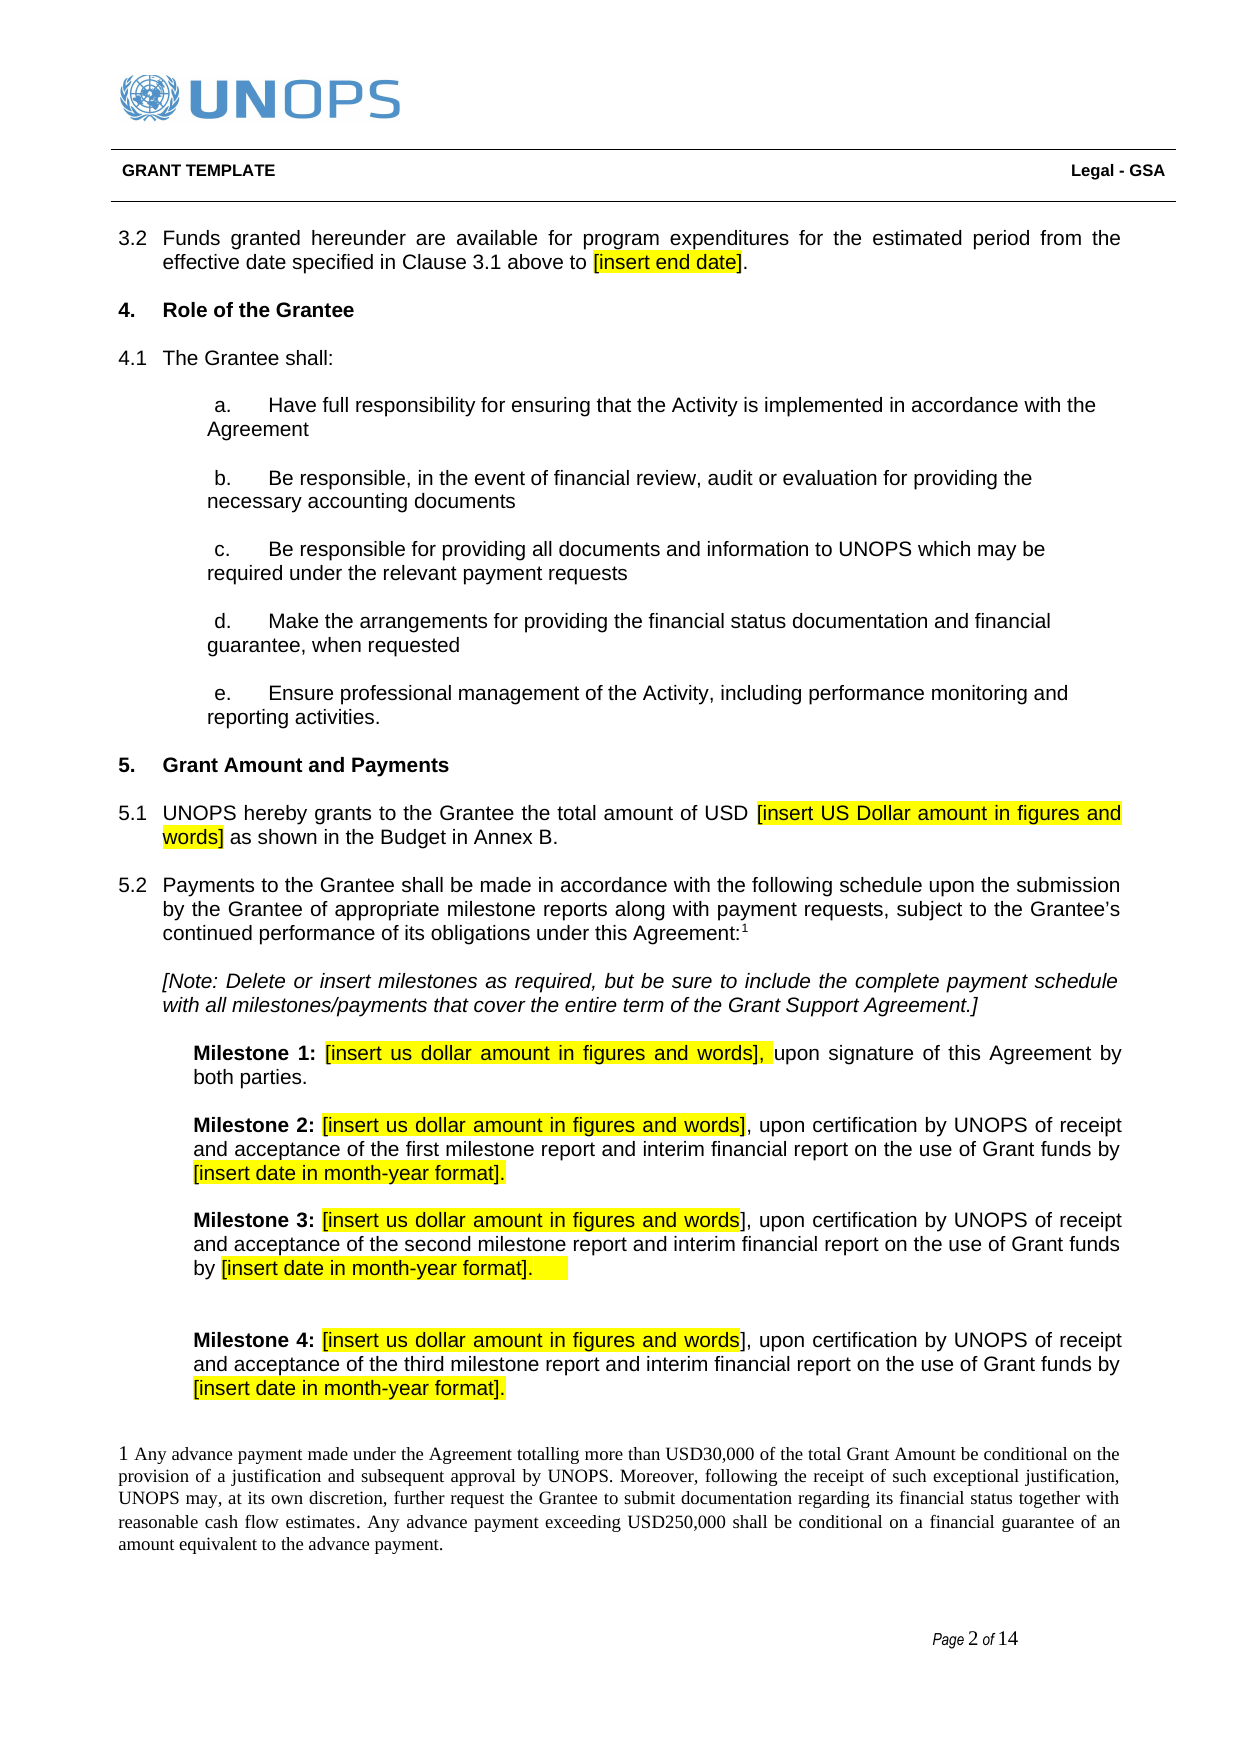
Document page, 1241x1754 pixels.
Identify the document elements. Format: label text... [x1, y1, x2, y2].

list Payments to the Grantee shall be made in accordance with the following schedule upon the submission by the Grantee of appropriate milestone reports along with payment requests, subject to the Grantee’s continued performance of its obligations under this Agreement: [118, 873, 1122, 945]
text Milestone 3: [insert us dollar amount in figures and words], upon certification by UNOPS of receipt and acceptance of the second milestone report and interim financial report on the use of Grant funds by [insert date in month-year format]. [193, 1208, 1122, 1304]
list Grant Amount and Payments [118, 753, 1122, 777]
text Milestone 4: [insert us dollar amount in figures and words], upon certification by UNOPS of receipt and acceptance of the third milestone report and interim financial report on the use of Grant funds by [insert date in month-year format]. [193, 1328, 1122, 1400]
list Funds granted hereunder are available for program expenditures for the estimated period from the effective date specified in Clause 3.1 above to [insert end date]. [118, 226, 1122, 273]
list Make the arrangements for providing the financial status documentation and financial guarantee, when requested [207, 609, 1122, 681]
text [Note: Delete or insert milestones as required, but be sure to include the complete payment schedule with all milestones/payments that cover the entire term of the Grant Support Agreement.] [162, 969, 1122, 1017]
text 4.1 The Grantee shall: [118, 345, 1122, 369]
list Be responsible, in the event of financial review, audit or evaluation for providing the necessary accounting documents [207, 465, 1122, 537]
list Have full responsibility for ensuring that the Activity is implemented in accordance with the Agreement [207, 393, 1122, 465]
list Ensure professional management of the Activity, including performance monitoring and reporting activities. [207, 681, 1122, 729]
list Role of the Grantee [118, 297, 1122, 321]
list UNOPS hereby grants to the Grantee the total amount of USD [insert US Dollar amount in figures and words] as shown in the Budget in Annex B. [118, 801, 1122, 849]
text Milestone 2: [insert us dollar amount in figures and words], upon certification by UNOPS of receipt and acceptance of the first milestone report and interim financial report on the use of Grant funds by [insert date in month-year format]. [193, 1112, 1122, 1184]
picture [118, 75, 400, 125]
list Be responsible for providing all documents and information to UNOPS which may be required under the relevant payment requests [207, 537, 1122, 609]
text Milestone 1: [insert us dollar amount in figures and words], upon signature of this Agreement by both parties. [193, 1041, 1122, 1088]
